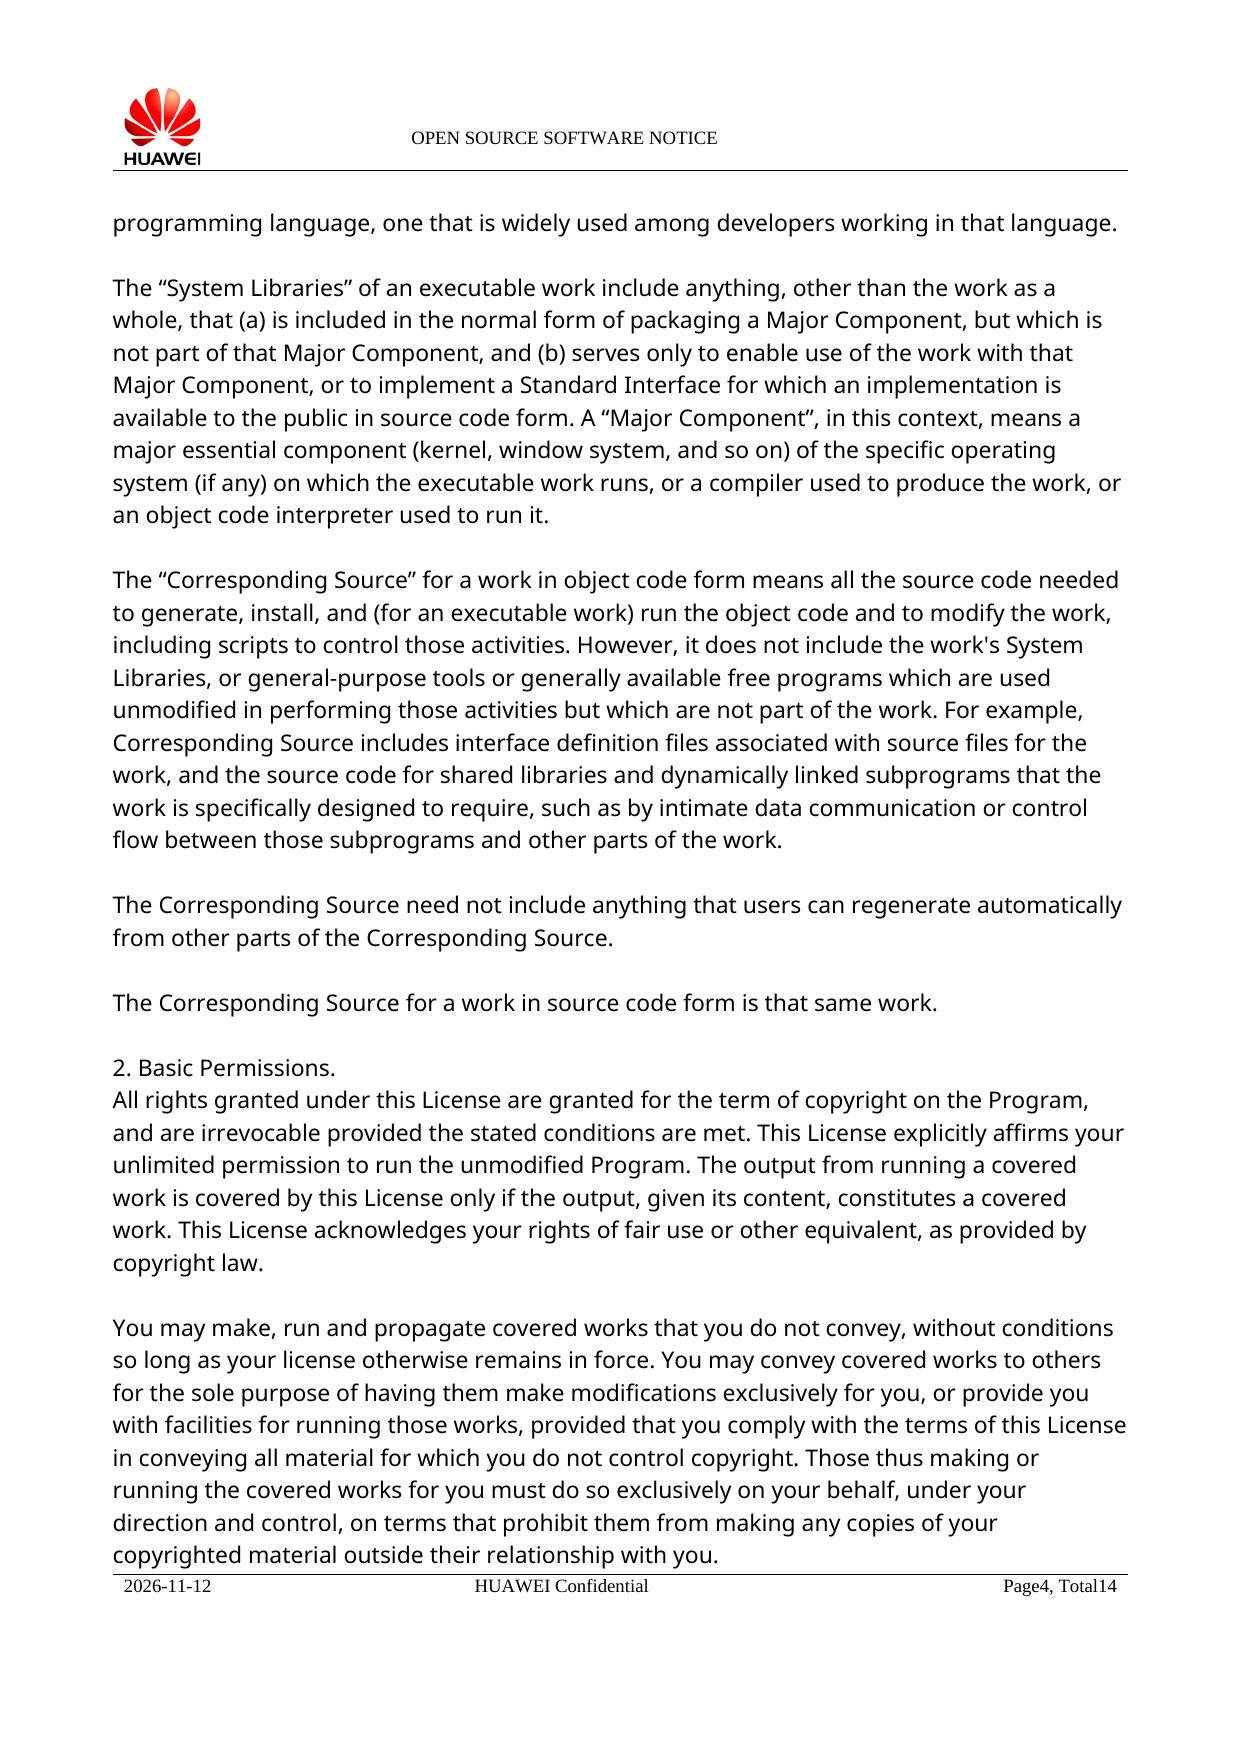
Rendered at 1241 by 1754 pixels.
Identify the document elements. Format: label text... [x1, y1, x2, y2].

picture [124, 88, 201, 165]
text The “System Libraries” of an executable work include anything, other than the work as a whole, that (a) is included in the normal form of packaging a Major Component, but which is not part of that Major Component, and (b) serves only to enable use of the work with that Major Component, or to implement a Standard Interface for which an implementation is available to the public in source code form. A “Major Component”, in this context, means a major essential component (kernel, window system, and so on) of the specific operating system (if any) on which the executable work runs, or a compiler used to produce the work, or an object code interpreter used to run it. [112, 271, 1128, 531]
text You may make, run and propagate covered works that you do not convey, without conditions so long as your license otherwise remains in force. You may convey covered works to others for the sole purpose of having them make modifications exclusively for you, or provide you with facilities for running those works, provided that you comply with the terms of this License in conveying all material for which you do not control copyright. Those thus making or running the covered works for you must do so exclusively on your behalf, under your direction and control, on terms that prohibit them from making any copies of your copyrighted material outside their relationship with you. [112, 1311, 1128, 1571]
text The Corresponding Source need not include anything that users can regenerate automatically from other parts of the Corresponding Source. [112, 889, 1128, 954]
text All rights granted under this License are granted for the term of copyright on the Program, and are irrevocable provided the stated conditions are met. This License explicitly affirms your unlimited permission to run the unmodified Program. The output from running a covered work is covered by this License only if the output, given its content, constitutes a covered work. This License acknowledges your rights of fair use or other equivalent, as provided by copyright law. [112, 1084, 1128, 1279]
text The Corresponding Source for a work in source code form is that same work. [112, 986, 1128, 1019]
text The “Corresponding Source” for a work in object code form means all the source code needed to generate, install, and (for an executable work) run the object code and to modify the work, including scripts to control those activities. However, it does not include the work's System Libraries, or general-purpose tools or generally available free programs which are used unmodified in performing those activities but which are not part of the work. For example, Corresponding Source includes interface definition files associated with source files for the work, and the source code for shared libraries and dynamically linked subprograms that the work is specifically designed to require, such as by intimate data communication or control flow between those subprograms and other parts of the work. [112, 564, 1128, 856]
text 2. Basic Permissions. [112, 1051, 1128, 1084]
